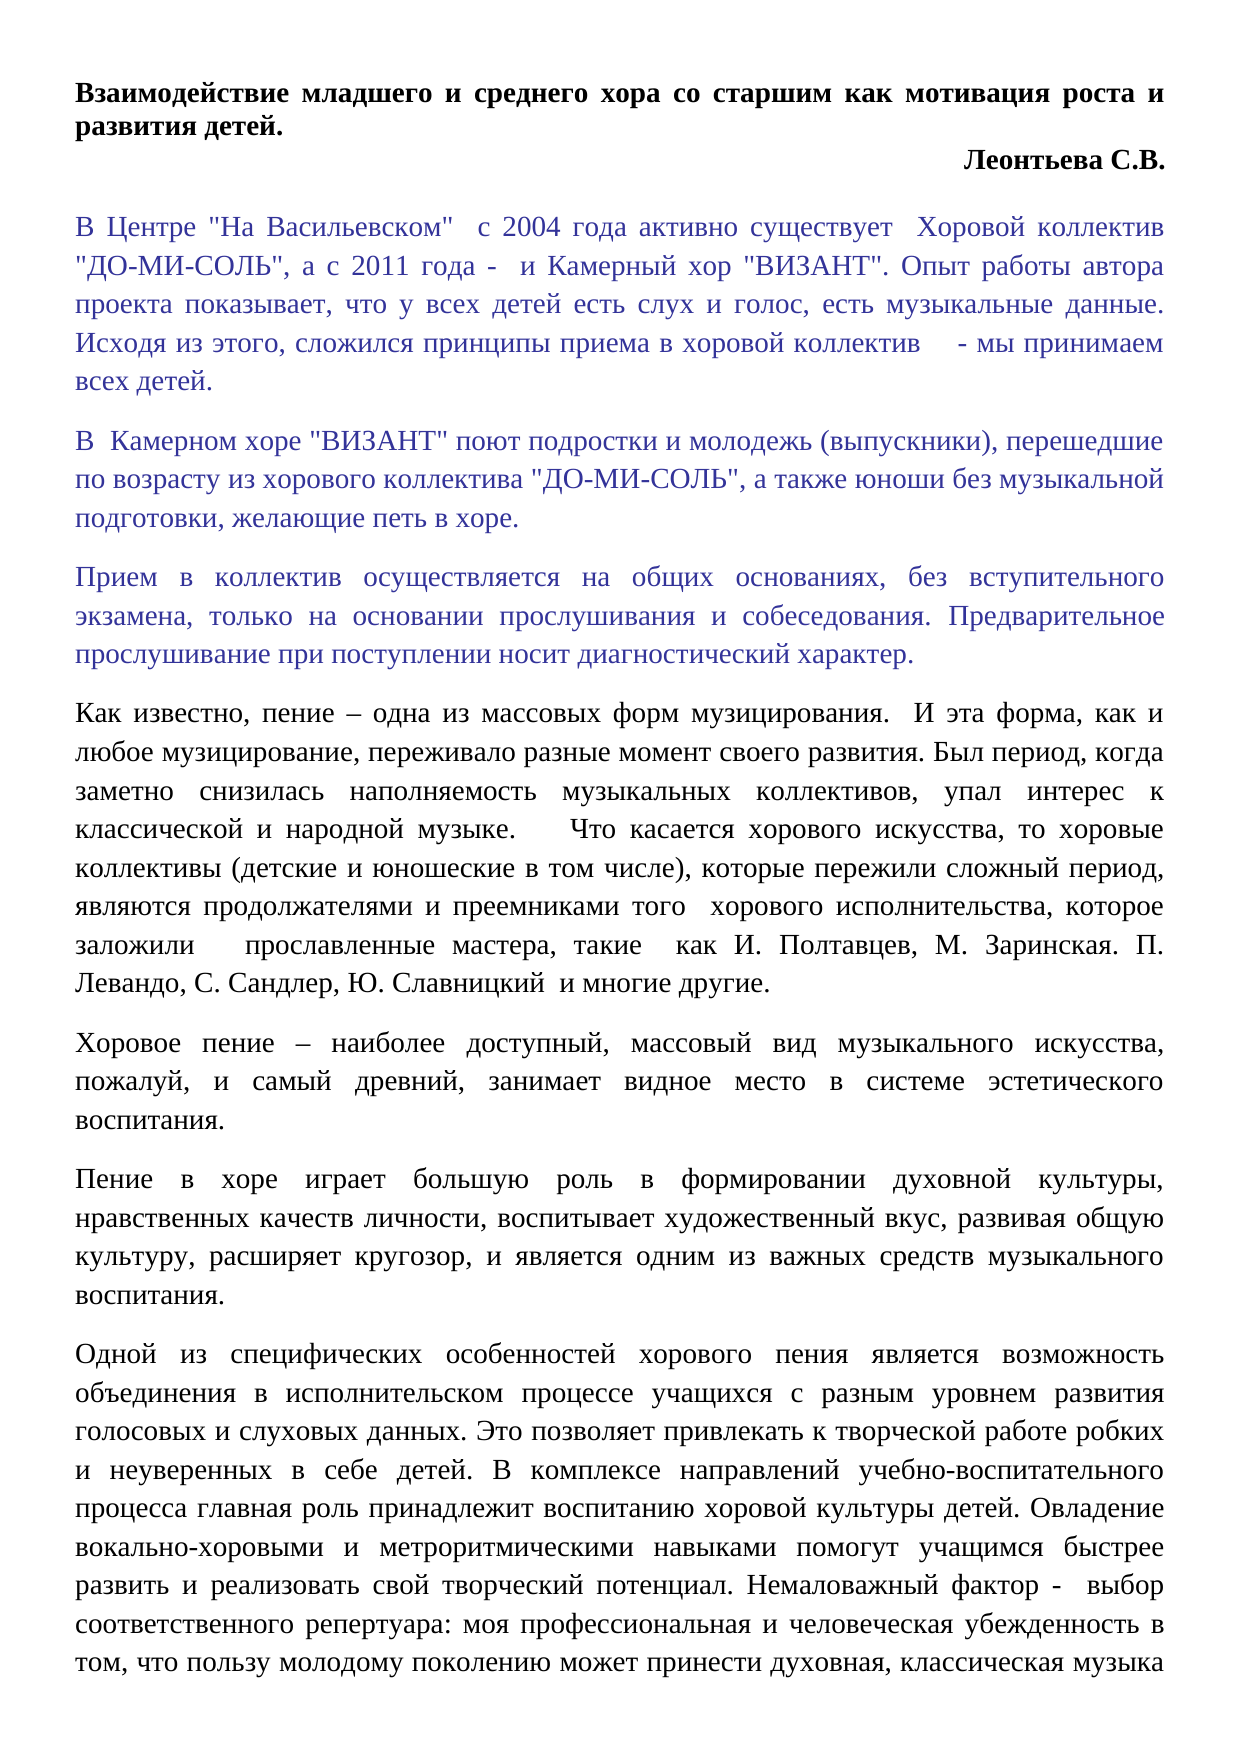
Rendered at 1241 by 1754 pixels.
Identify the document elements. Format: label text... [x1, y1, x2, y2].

text В Камерном хоре "ВИЗАНТ" поют подростки и молодежь (выпускники), перешедшие по возрасту из хорового коллектива "ДО-МИ-СОЛЬ", а также юноши без музыкальной подготовки, желающие петь в хоре. [75, 423, 1165, 533]
text Взаимодействие младшего и среднего хора со старшим как мотивация роста и развития детей. [75, 75, 1165, 142]
text Прием в коллектив осуществляется на общих основаниях, без вступительного экзамена, только на основании прослушивания и собеседования. Предварительное прослушивание при поступлении носит диагностический характер. [75, 559, 1165, 670]
text Как известно, пение – одна из массовых форм музицирования. И эта форма, как и любое музицирование, переживало разные момент своего развития. Был период, когда заметно снизилась наполняемость музыкальных коллективов, упал интерес к классической и народной музыке. Что касается хорового искусства, то хоровые коллективы (детские и юношеские в том числе), которые пережили сложный период, являются продолжателями и преемниками того хорового исполнительства, которое заложили прославленные мастера, такие как И. Полтавцев, М. Заринская. П. Левандо, С. Сандлер, Ю. Славницкий и многие другие. [75, 696, 1165, 999]
text Пение в хоре играет большую роль в формировании духовной культуры, нравственных качеств личности, воспитывает художественный вкус, развивая общую культуру, расширяет кругозор, и является одним из важных средств музыкального воспитания. [75, 1161, 1165, 1310]
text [75, 1336, 1165, 1678]
text В Центре "На Васильевском" с 2004 года активно существует Хоровой коллектив "ДО-МИ-СОЛЬ", а с 2011 года - и Камерный хор "ВИЗАНТ". Опыт работы автора проекта показывает, что у всех детей есть слух и голос, есть музыкальные данные. Исходя из этого, сложился принципы приема в хоровой коллектив - мы принимаем всех детей. [75, 209, 1165, 397]
text Леонтьева С.В. [75, 142, 1165, 176]
text Хоровое пение – наиболее доступный, массовый вид музыкального искусства, пожалуй, и самый древний, занимает видное место в системе эстетического воспитания. [75, 1025, 1165, 1135]
